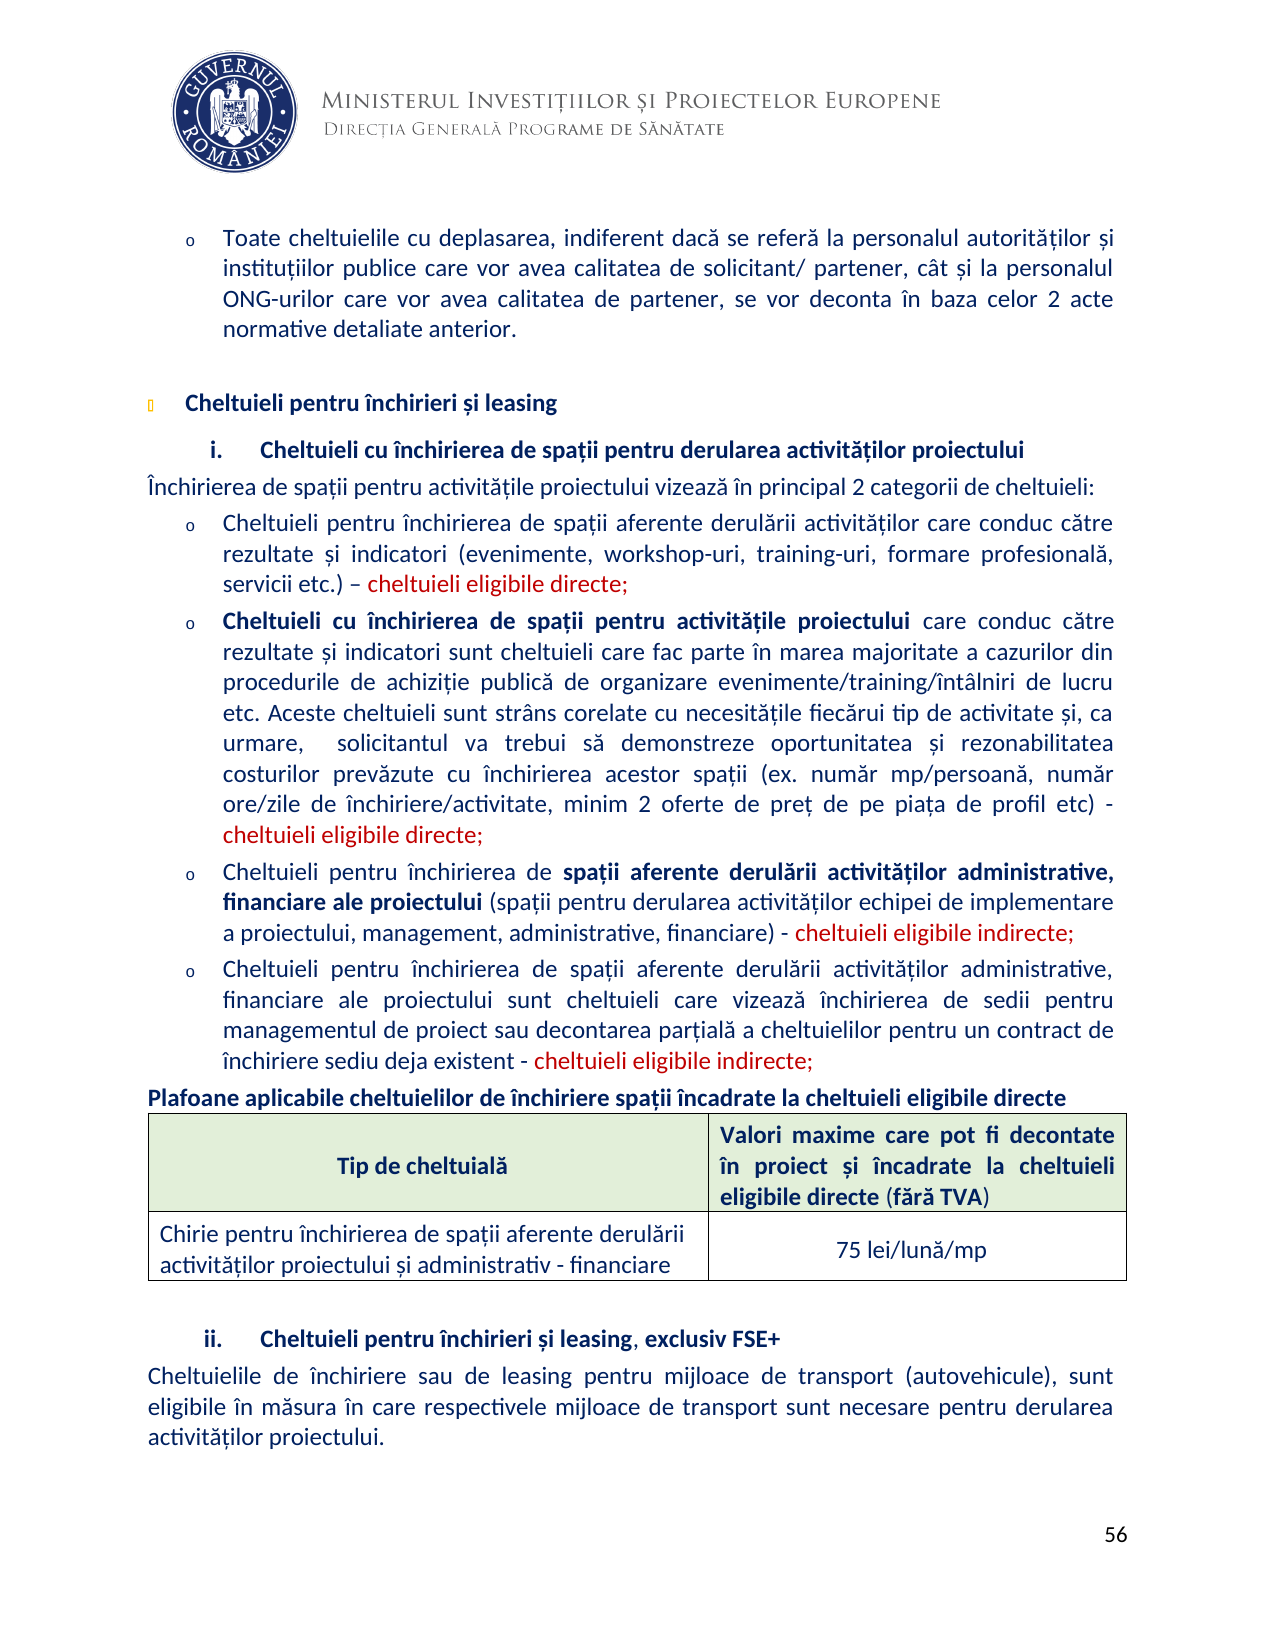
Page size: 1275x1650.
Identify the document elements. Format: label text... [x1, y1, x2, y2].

list Cheltuieli pentru închirierea de spații aferente derulării activităților administrative, financiare ale proiectului sunt cheltuieli care vizează închirierea de sedii pentru managementul de proiect sau decontarea parțială a cheltuielilor pentru un contract de închiriere sediu deja existent - cheltuieli eligibile indirecte; [185, 953, 1115, 1076]
list Cheltuieli pentru închirierea de spații aferente derulării activităților care conduc către rezultate și indicatori (evenimente, workshop-uri, training-uri, formare profesională, servicii etc.) – cheltuieli eligibile directe; [185, 507, 1115, 599]
list Cheltuieli pentru închirieri și leasing, exclusiv FSE+ [223, 1324, 1115, 1354]
table_header Valori maxime care pot fi decontate în proiect și încadrate la cheltuieli eligibile directe (fără TVA) [709, 1114, 1126, 1211]
list Cheltuieli cu închirierea de spații pentru activitățile proiectului care conduc către rezultate și indicatori sunt cheltuieli care fac parte în marea majoritate a cazurilor din procedurile de achiziție publică de organizare evenimente/training/întâlniri de lucru etc. Aceste cheltuieli sunt strâns corelate cu necesitățile fiecărui tip de activitate și, ca urmare, solicitantul va trebui să demonstreze oportunitatea și rezonabilitatea costurilor prevăzute cu închirierea acestor spații (ex. număr mp/persoană, număr ore/zile de închiriere/activitate, minim 2 oferte de preț de pe piața de profil etc) - cheltuieli eligibile directe; [185, 605, 1115, 849]
picture [147, 29, 963, 194]
list Toate cheltuielile cu deplasarea, indiferent dacă se referă la personalul autorităţilor şi instituţiilor publice care vor avea calitatea de solicitant/ partener, cât și la personalul ONG-urilor care vor avea calitatea de partener, se vor deconta în baza celor 2 acte normative detaliate anterior. [185, 222, 1115, 344]
table_header Tip de cheltuială [149, 1114, 708, 1211]
table_cell 75 lei/lună/mp [709, 1212, 1126, 1279]
list Cheltuieli cu închirierea de spații pentru derularea activităților proiectului [223, 434, 1115, 464]
text Închirierea de spații pentru activitățile proiectului vizează în principal 2 categorii de cheltuieli: [148, 471, 1115, 501]
list Cheltuieli pentru închirierea de spații aferente derulării activităților administrative, financiare ale proiectului (spații pentru derularea activităților echipei de implementare a proiectului, management, administrative, financiare) - cheltuieli eligibile indirecte; [185, 856, 1115, 947]
text Plafoane aplicabile cheltuielilor de închiriere spații încadrate la cheltuieli eligibile directe [148, 1082, 1115, 1112]
list Cheltuieli pentru închirieri și leasing [148, 387, 1115, 417]
text Cheltuielile de închiriere sau de leasing pentru mijloace de transport (autovehicule), sunt eligibile în măsura în care respectivele mijloace de transport sunt necesare pentru derularea activităților proiectului. [148, 1360, 1115, 1452]
table_cell Chirie pentru închirierea de spații aferente derulării activităților proiectului și administrativ - financiare [149, 1212, 708, 1279]
